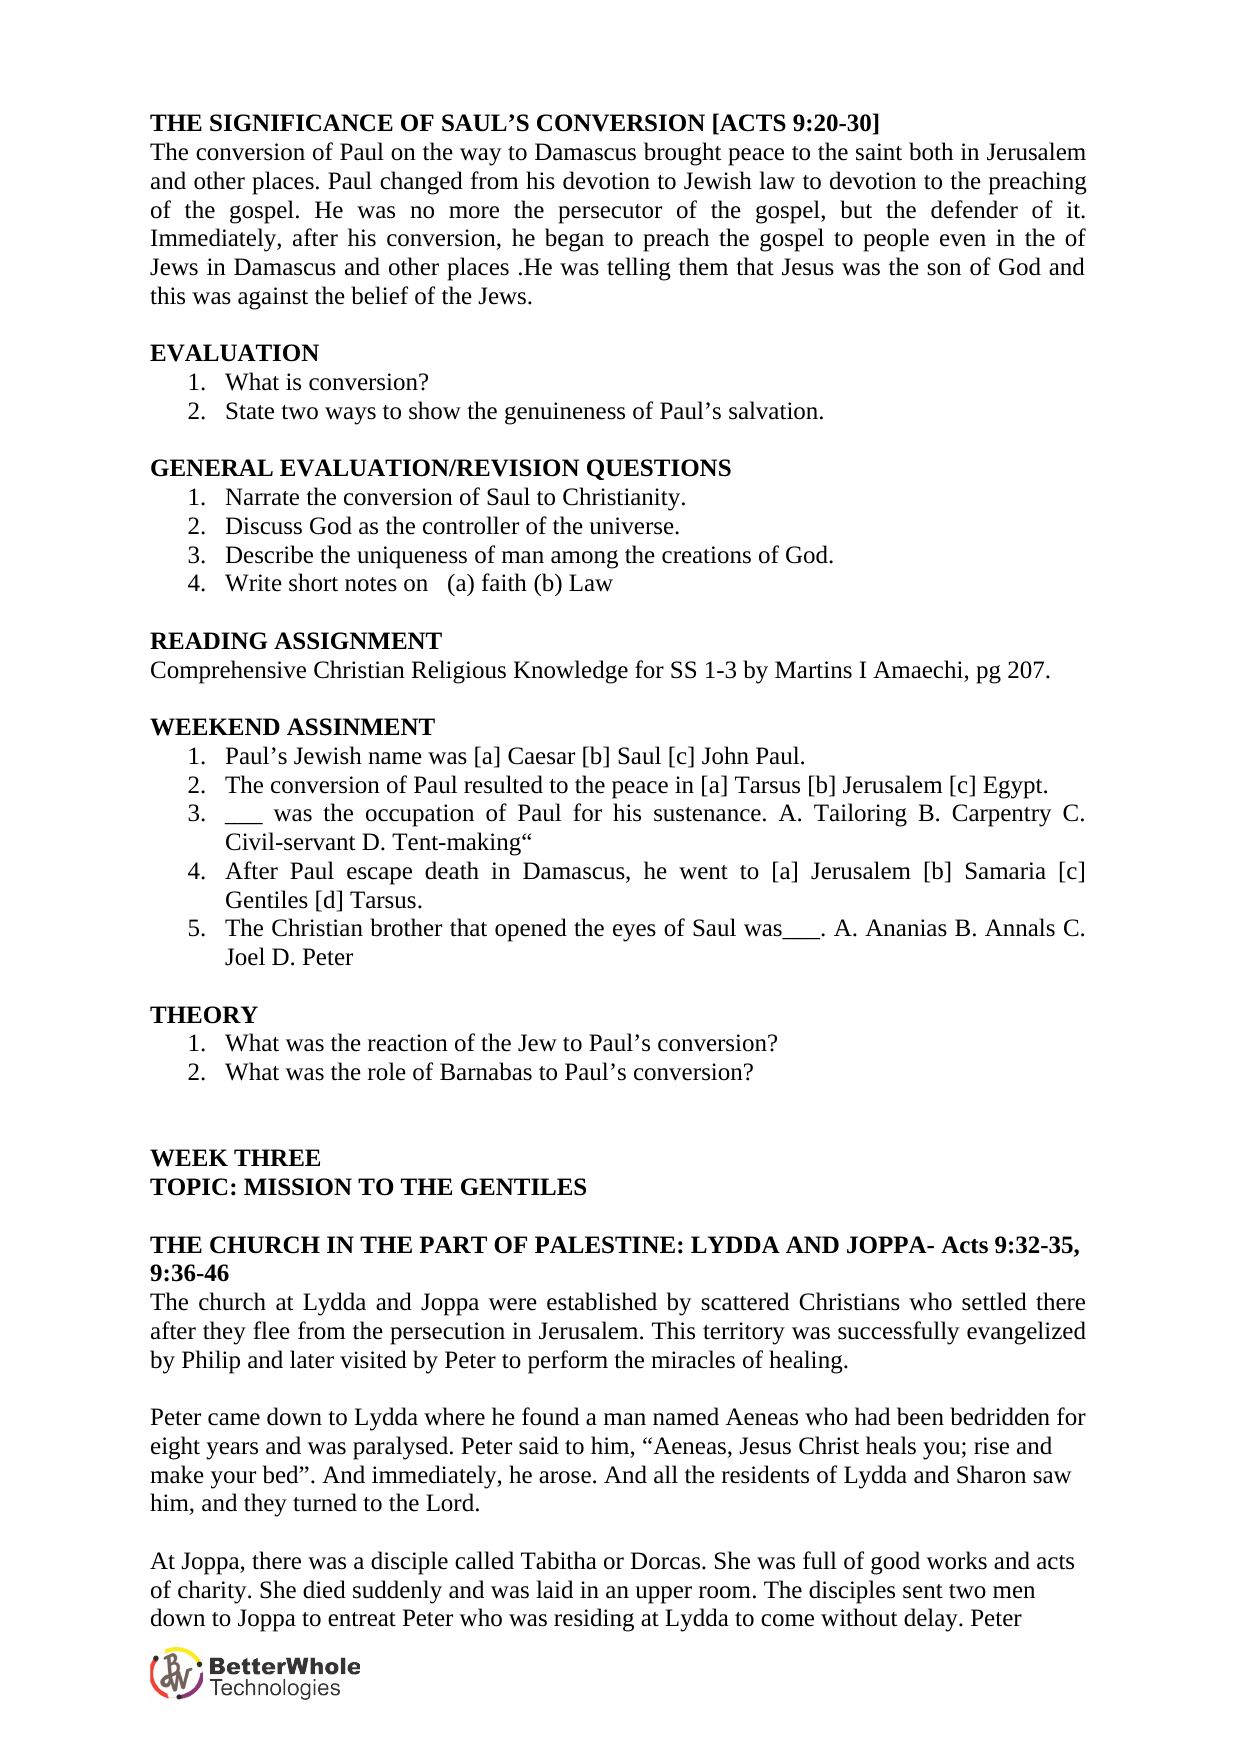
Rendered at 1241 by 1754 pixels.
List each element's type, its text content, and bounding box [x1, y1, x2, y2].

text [150, 1546, 1087, 1632]
list After Paul escape death in Damascus, he went to [a] Jerusalem [b] Samaria [c] Gentiles [d] Tarsus. [187, 856, 1087, 913]
text Comprehensive Christian Religious Knowledge for SS 1-3 by Martins I Amaechi, pg 207. [150, 655, 1087, 683]
text WEEKEND ASSINMENT [150, 712, 1087, 741]
list Write short notes on (a) faith (b) Law [187, 568, 1087, 597]
text Peter came down to Lydda where he found a man named Aeneas who had been bedridden for eight years and was paralysed. Peter said to him, “Aeneas, Jesus Christ heals you; rise and make your bed”. And immediately, he arose. And all the residents of Lydda and Sharon saw him, and they turned to the Lord. [150, 1402, 1087, 1517]
text WEEK THREE [150, 1143, 1087, 1172]
text THEORY [150, 1000, 1087, 1028]
text The church at Lydda and Joppa were established by scattered Christians who settled there after they flee from the persecution in Jerusalem. This territory was successfully evangelized by Philip and later visited by Peter to perform the miracles of healing. [150, 1287, 1087, 1373]
title Discuss God as the controller of the universe. [187, 511, 1087, 540]
picture [150, 1647, 360, 1700]
text The conversion of Paul on the way to Damascus brought peace to the saint both in Jerusalem and other places. Paul changed from his devotion to Jewish law to devotion to the preaching of the gospel. He was no more the persecutor of the gospel, but the defender of it. Immediately, after his conversion, he began to preach the gospel to people even in the of Jews in Damascus and other places .He was telling them that Jesus was the son of God and this was against the belief of the Jews. [150, 137, 1087, 310]
list Describe the uniqueness of man among the creations of God. [187, 540, 1087, 568]
text THE SIGNIFICANCE OF SAUL’S CONVERSION [ACTS 9:20-30] [150, 108, 1087, 137]
text GENERAL EVALUATION/REVISION QUESTIONS [150, 453, 1087, 482]
list Narrate the conversion of Saul to Christianity. [187, 482, 1087, 511]
list State two ways to show the genuineness of Paul’s salvation. [187, 396, 1087, 425]
text READING ASSIGNMENT [150, 626, 1087, 655]
text TOPIC: MISSION TO THE GENTILES [150, 1172, 1087, 1201]
list Paul’s Jewish name was [a] Caesar [b] Saul [c] John Paul. [187, 741, 1087, 770]
list What is conversion? [187, 367, 1087, 396]
list What was the role of Barnabas to Paul’s conversion? [187, 1057, 1087, 1086]
list ___ was the occupation of Paul for his sustenance. A. Tailoring B. Carpentry C. Civil-servant D. Tent-making“ [187, 798, 1087, 856]
text THE CHURCH IN THE PART OF PALESTINE: LYDDA AND JOPPA- Acts 9:32-35, 9:36-46 [150, 1230, 1087, 1287]
list The conversion of Paul resulted to the peace in [a] Tarsus [b] Jerusalem [c] Egypt. [187, 770, 1087, 798]
list The Christian brother that opened the eyes of Saul was___. A. Ananias B. Annals C. Joel D. Peter [187, 913, 1087, 971]
list What was the reaction of the Jew to Paul’s conversion? [187, 1028, 1087, 1057]
text EVALUATION [150, 338, 1087, 367]
